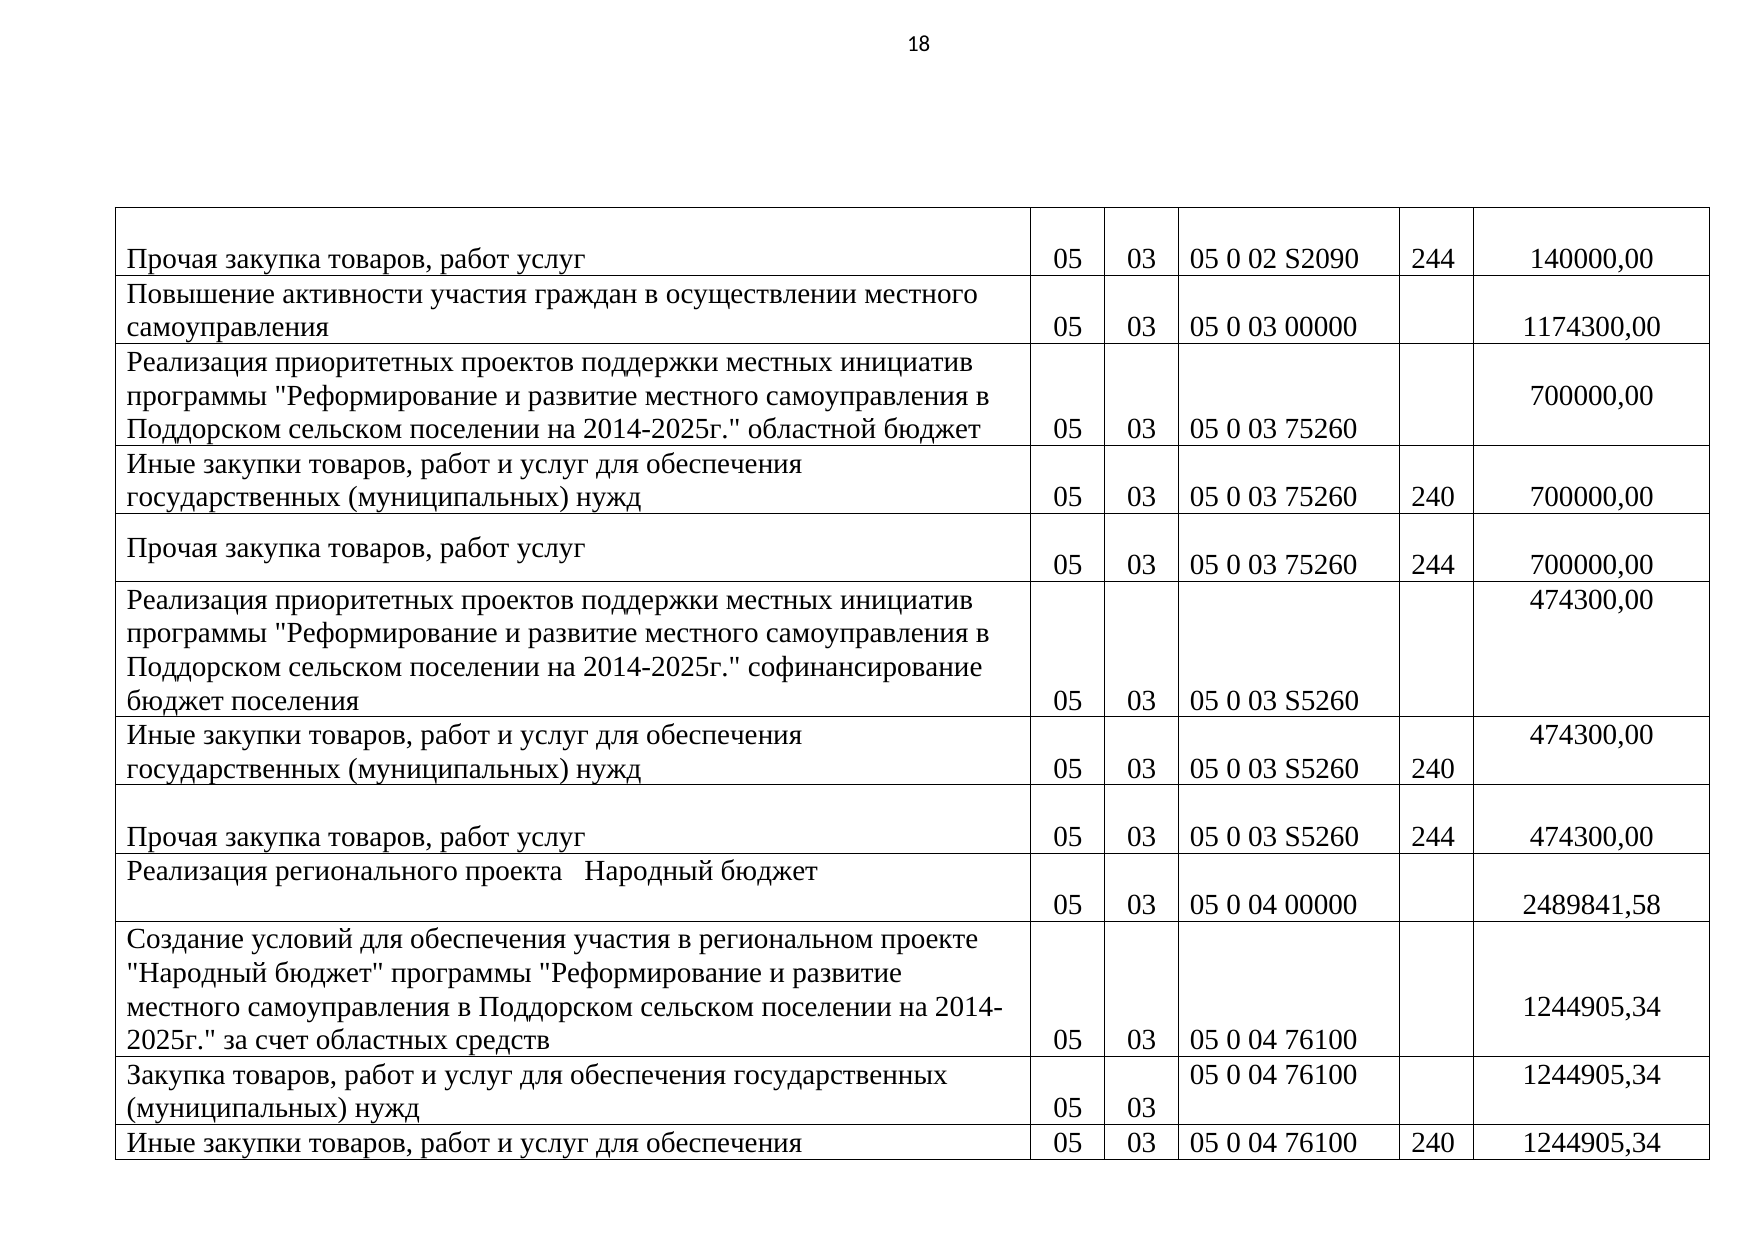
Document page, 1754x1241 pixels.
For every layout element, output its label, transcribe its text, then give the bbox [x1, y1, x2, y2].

table_cell 05 [1031, 582, 1104, 716]
table_cell [1400, 276, 1473, 343]
table_cell Иные закупки товаров, работ и услуг для обеспечения государственных (муниципальных) нужд [116, 717, 1030, 784]
table_cell [1400, 922, 1473, 1056]
table_cell 05 [1031, 514, 1104, 581]
table_cell 244 [1400, 208, 1473, 275]
table_cell 1244905,34 [1474, 922, 1709, 1056]
table_cell Иные закупки товаров, работ и услуг для обеспечения государственных (муниципальных) нужд [116, 446, 1030, 513]
table_cell 474300,00 [1474, 582, 1709, 716]
table_cell 05 0 04 76100 [1179, 922, 1399, 1056]
table_cell 1244905,34 [1474, 1125, 1709, 1158]
table_cell 05 [1031, 1125, 1104, 1158]
table_cell 03 [1105, 276, 1178, 343]
table_cell 03 [1105, 582, 1178, 716]
table_cell 03 [1105, 208, 1178, 275]
table_cell 700000,00 [1474, 344, 1709, 445]
table_cell 05 0 03 S5260 [1179, 717, 1399, 784]
table_cell 2489841,58 [1474, 854, 1709, 921]
table_cell 05 [1031, 1057, 1104, 1124]
table_cell 03 [1105, 446, 1178, 513]
table_cell 700000,00 [1474, 514, 1709, 581]
table_cell Реализация приоритетных проектов поддержки местных инициатив программы "Реформирование и развитие местного самоуправления в Поддорском сельском поселении на 2014-2025г." софинансирование бюджет поселения [116, 582, 1030, 716]
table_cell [116, 1125, 1030, 1158]
table_cell 244 [1400, 785, 1473, 852]
table_cell 05 [1031, 446, 1104, 513]
table_cell 244 [1400, 514, 1473, 581]
table_cell 05 [1031, 854, 1104, 921]
table_cell 05 0 02 S2090 [1179, 208, 1399, 275]
table_cell 05 0 04 00000 [1179, 854, 1399, 921]
table_cell 03 [1105, 785, 1178, 852]
table_cell Прочая закупка товаров, работ услуг [116, 785, 1030, 852]
table_cell Создание условий для обеспечения участия в региональном проекте "Народный бюджет" программы "Реформирование и развитие местного самоуправления в Поддорском сельском поселении на 2014-2025г." за счет областных средств [116, 922, 1030, 1056]
table_cell 474300,00 [1474, 717, 1709, 784]
table_cell 03 [1105, 922, 1178, 1056]
table_cell [1400, 582, 1473, 716]
table_cell 05 0 03 75260 [1179, 446, 1399, 513]
table_cell 05 [1031, 785, 1104, 852]
table_cell 05 0 03 75260 [1179, 514, 1399, 581]
table_cell 240 [1400, 1125, 1473, 1158]
table_cell 1174300,00 [1474, 276, 1709, 343]
table_cell Повышение активности участия граждан в осуществлении местного самоуправления [116, 276, 1030, 343]
table_cell Прочая закупка товаров, работ услуг [116, 514, 1030, 581]
table_cell 05 0 03 S5260 [1179, 582, 1399, 716]
table_cell [1400, 344, 1473, 445]
table_cell [1400, 854, 1473, 921]
table_cell 05 [1031, 717, 1104, 784]
table_cell 240 [1400, 717, 1473, 784]
table_cell 03 [1105, 854, 1178, 921]
table_cell Реализация приоритетных проектов поддержки местных инициатив программы "Реформирование и развитие местного самоуправления в Поддорском сельском поселении на 2014-2025г." областной бюджет [116, 344, 1030, 445]
table_cell [1400, 1057, 1473, 1124]
table_cell 05 0 04 76100 [1179, 1125, 1399, 1158]
table_cell 03 [1105, 514, 1178, 581]
table_cell 03 [1105, 1057, 1178, 1124]
table_cell 03 [1105, 717, 1178, 784]
table_cell 05 0 03 S5260 [1179, 785, 1399, 852]
table_cell 05 0 04 76100 [1179, 1057, 1399, 1124]
table_cell Закупка товаров, работ и услуг для обеспечения государственных (муниципальных) нужд [116, 1057, 1030, 1124]
table_cell 240 [1400, 446, 1473, 513]
table_cell 1244905,34 [1474, 1057, 1709, 1124]
table_cell 05 [1031, 344, 1104, 445]
table_cell 05 [1031, 276, 1104, 343]
table_cell 700000,00 [1474, 446, 1709, 513]
table_cell 03 [1105, 1125, 1178, 1158]
table_cell 05 [1031, 922, 1104, 1056]
table_cell 03 [1105, 344, 1178, 445]
table_cell Реализация регионального проекта Народный бюджет [116, 854, 1030, 921]
table_cell 05 [1031, 208, 1104, 275]
table_cell Прочая закупка товаров, работ услуг [116, 208, 1030, 275]
table_cell 05 0 03 00000 [1179, 276, 1399, 343]
table_cell 05 0 03 75260 [1179, 344, 1399, 445]
table_cell 140000,00 [1474, 208, 1709, 275]
table_cell 474300,00 [1474, 785, 1709, 852]
